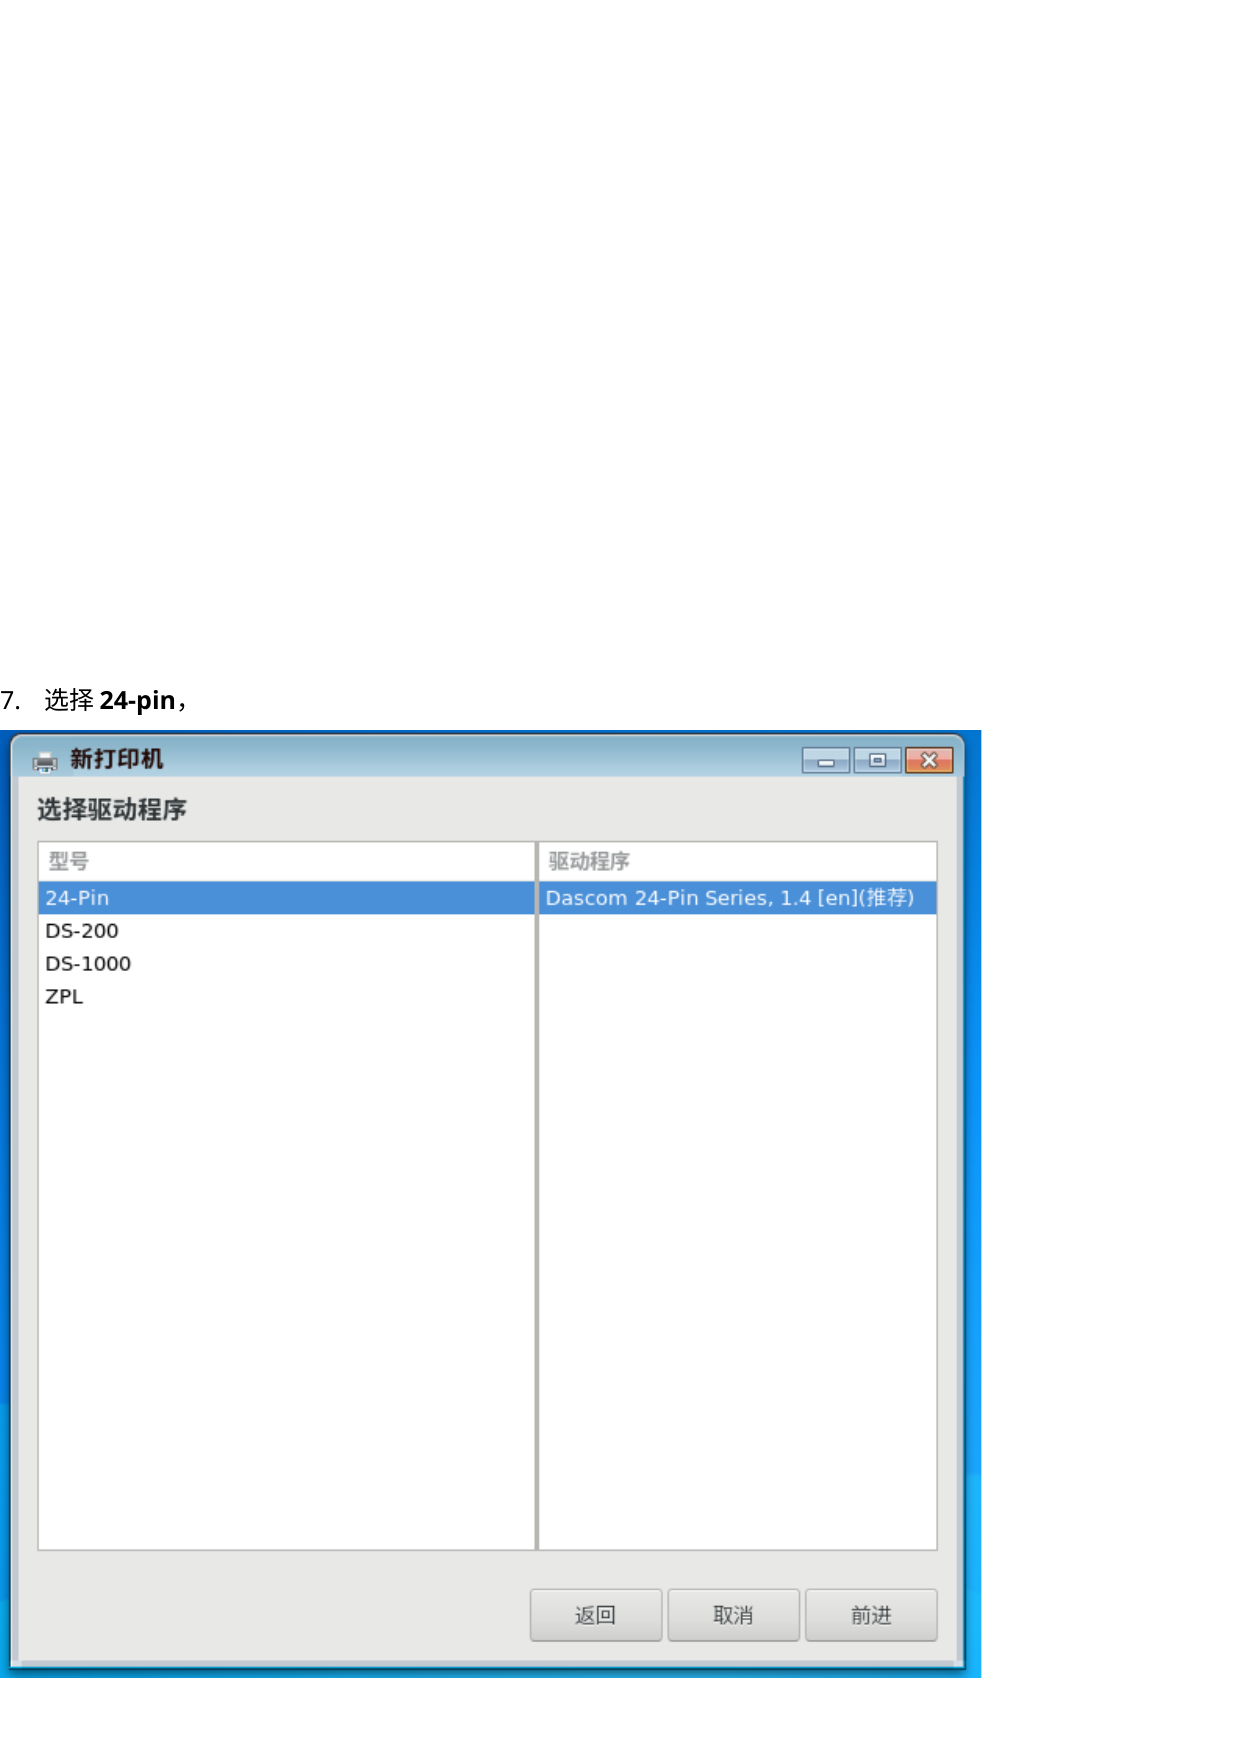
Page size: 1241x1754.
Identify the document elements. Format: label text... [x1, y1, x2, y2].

picture [0, 730, 982, 1678]
list 选择24-pin， [0, 666, 1240, 731]
